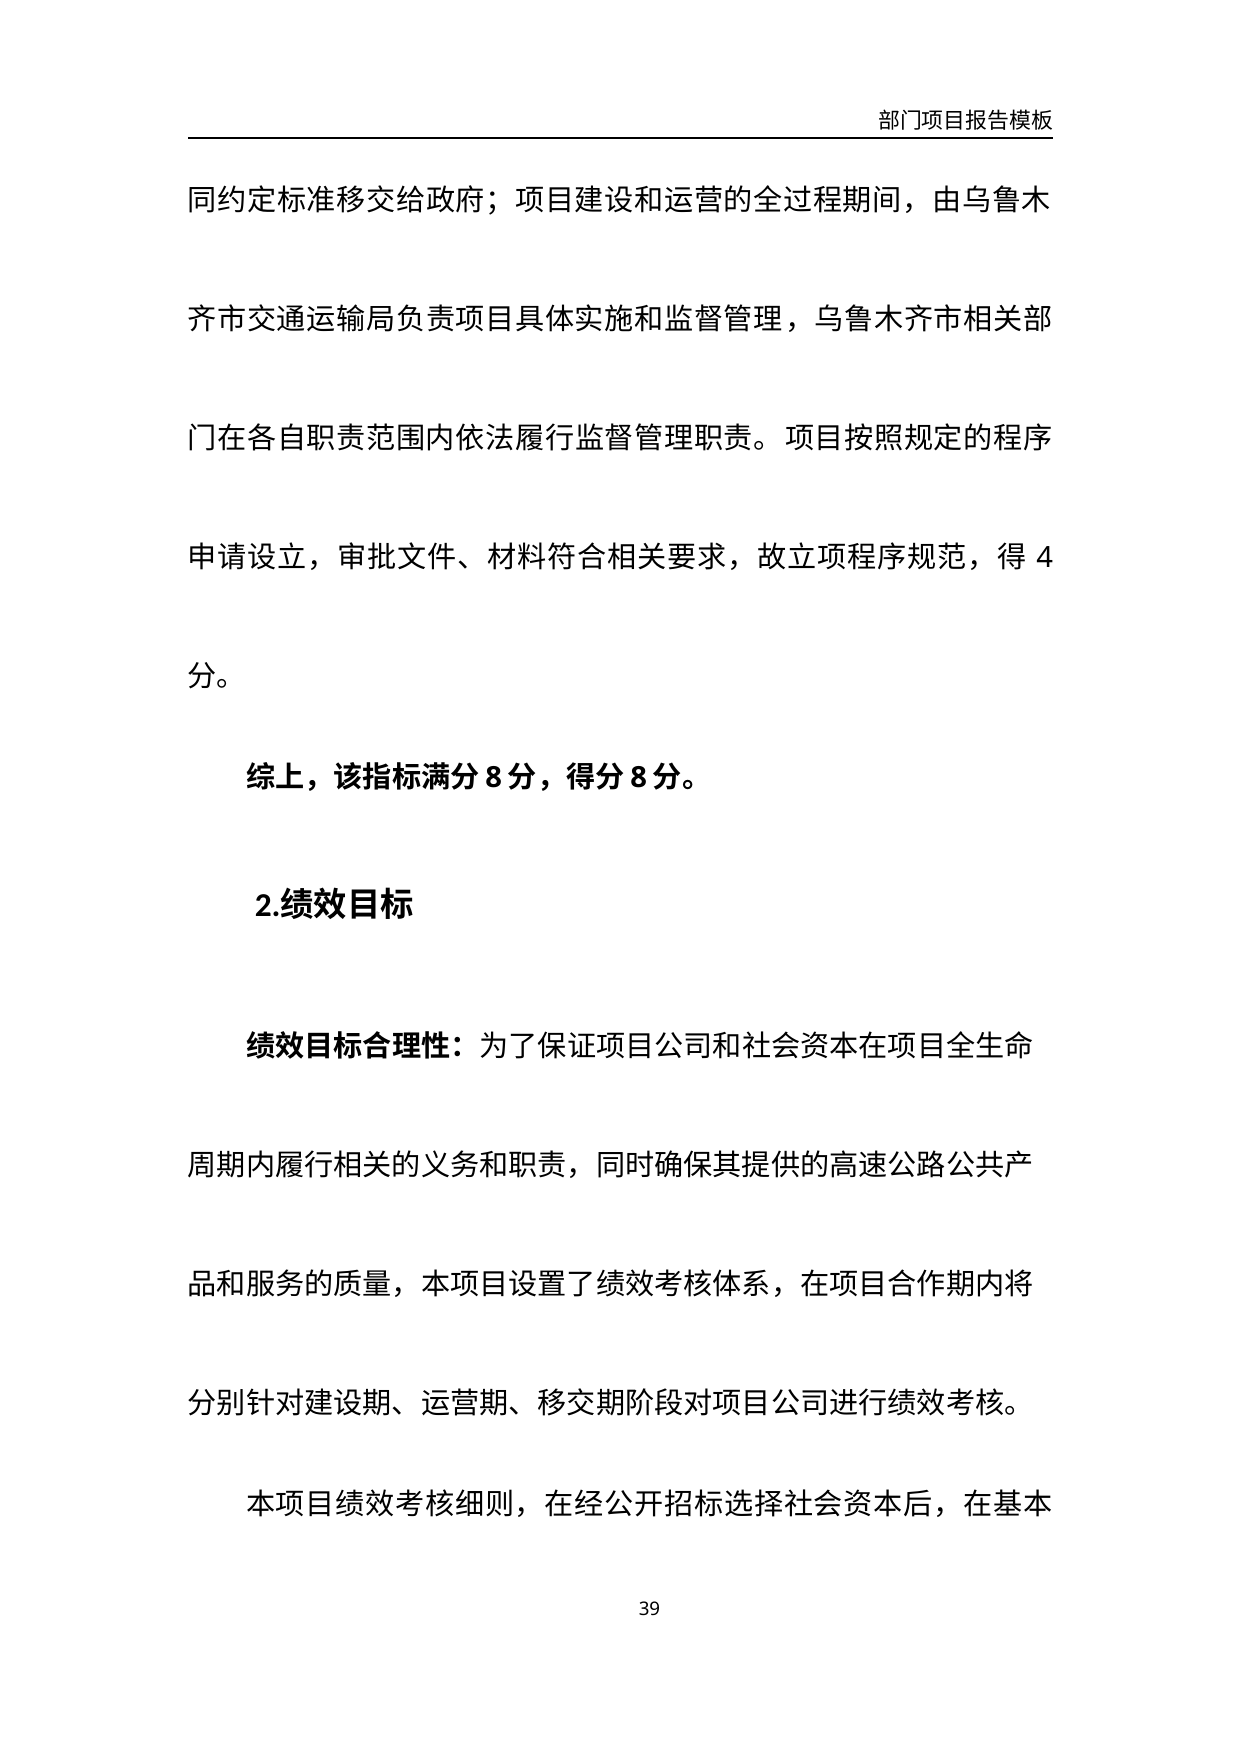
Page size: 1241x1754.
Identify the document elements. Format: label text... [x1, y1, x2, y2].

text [187, 158, 1053, 714]
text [187, 1462, 1053, 1541]
subtitle 2.绩效目标 [187, 863, 1053, 942]
text 综上，该指标满分8分，得分8分。 [187, 735, 1053, 814]
text 绩效目标合理性：为了保证项目公司和社会资本在项目全生命周期内履行相关的义务和职责，同时确保其提供的高速公路公共产品和服务的质量，本项目设置了绩效考核体系，在项目合作期内将分别针对建设期、运营期、移交期阶段对项目公司进行绩效考核。 [187, 1004, 1053, 1441]
